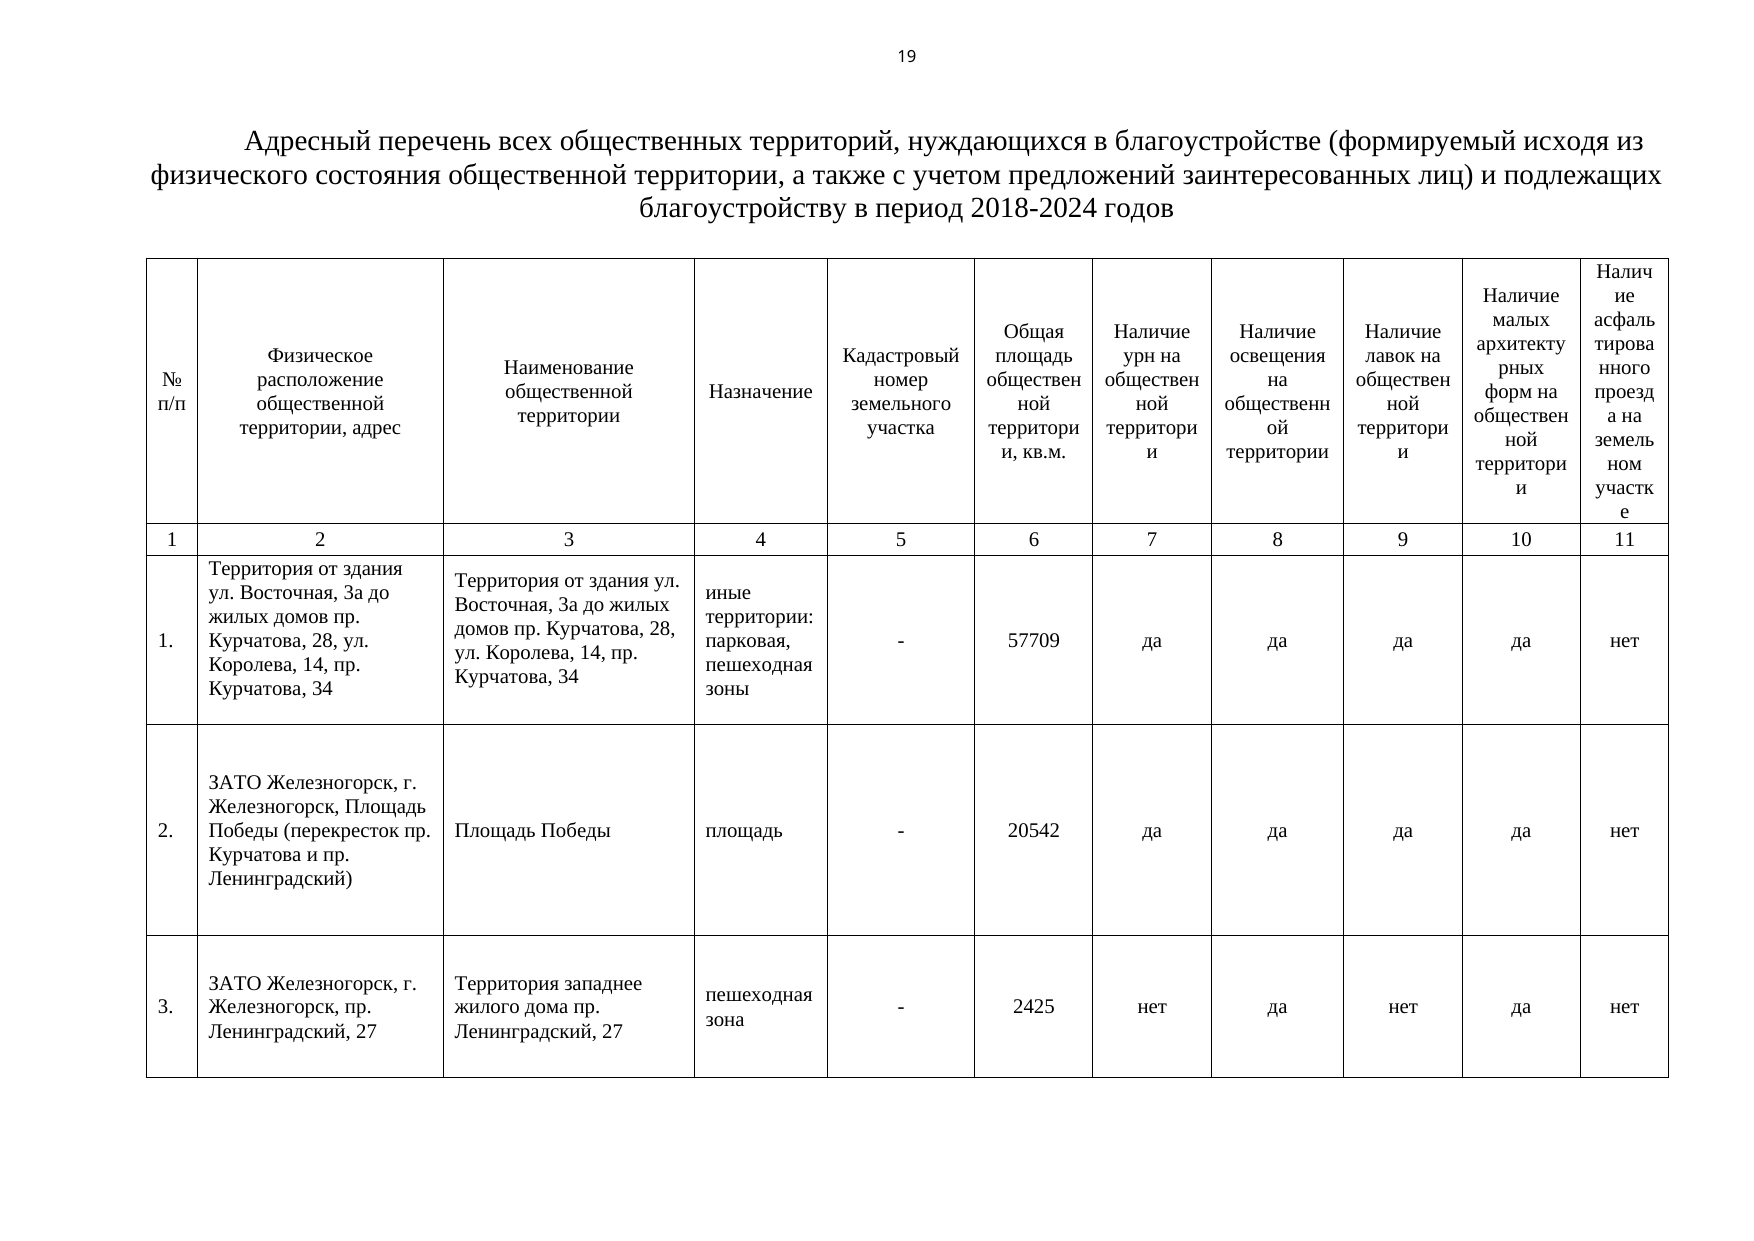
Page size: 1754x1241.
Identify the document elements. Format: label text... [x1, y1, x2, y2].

table_cell иные территории: парковая, пешеходная зоны [695, 556, 827, 724]
table_header Наличие урн на общественной территории [1093, 259, 1211, 523]
table_cell 9 [1344, 524, 1462, 554]
table_cell да [1212, 556, 1343, 724]
table_header № п/п [147, 259, 197, 523]
table_cell 10 [1463, 524, 1580, 554]
table_cell нет [1581, 556, 1668, 724]
table_cell Территория от здания ул. Восточная, 3а до жилых домов пр. Курчатова, 28, ул. Королева, 14, пр. Курчатова, 34 [444, 556, 694, 724]
table_header Наличие асфальтированного проезда на земельном участке [1581, 259, 1668, 523]
table_cell - [828, 936, 974, 1077]
table_cell 4 [695, 524, 827, 554]
table_cell да [1463, 725, 1580, 935]
table_cell нет [1581, 725, 1668, 935]
table_cell 5 [828, 524, 974, 554]
table_cell нет [1093, 936, 1211, 1077]
table_cell да [1344, 725, 1462, 935]
table_cell Территория западнее жилого дома пр. Ленинградский, 27 [444, 936, 694, 1077]
table_header Наименование общественной территории [444, 259, 694, 523]
table_cell 2425 [975, 936, 1092, 1077]
table_cell 1 [147, 524, 197, 554]
table_cell нет [1344, 936, 1462, 1077]
table_cell [147, 725, 197, 935]
table_header Наличие лавок на общественной территории [1344, 259, 1462, 523]
text Адресный перечень всех общественных территорий, нуждающихся в благоустройстве (формируемый исходя из физического состояния общественной территории, а также с учетом предложений заинтересованных лиц) и подлежащих благоустройству в период 2018-2024 годов [148, 123, 1665, 224]
table_header Физическое расположение общественной территории, адрес [198, 259, 443, 523]
table_cell 6 [975, 524, 1092, 554]
table_header Наличие малых архитектурных форм на общественной территории [1463, 259, 1580, 523]
table_cell ЗАТО Железногорск, г. Железногорск, пр. Ленинградский, 27 [198, 936, 443, 1077]
table_header Назначение [695, 259, 827, 523]
table_cell да [1463, 556, 1580, 724]
table_cell 2 [198, 524, 443, 554]
table_cell да [1093, 556, 1211, 724]
table_cell - [828, 556, 974, 724]
table_cell пешеходная зона [695, 936, 827, 1077]
table_cell - [828, 725, 974, 935]
table_header Общая площадь общественной территории, кв.м. [975, 259, 1092, 523]
table_cell да [1212, 725, 1343, 935]
table_cell 57709 [975, 556, 1092, 724]
table_cell [147, 556, 197, 724]
table_cell ЗАТО Железногорск, г. Железногорск, Площадь Победы (перекресток пр. Курчатова и пр. Ленинградский) [198, 725, 443, 935]
table_cell 7 [1093, 524, 1211, 554]
table_cell да [1344, 556, 1462, 724]
table_cell 20542 [975, 725, 1092, 935]
table_header Кадастровый номер земельного участка [828, 259, 974, 523]
table_header Наличие освещения на общественной территории [1212, 259, 1343, 523]
table_cell 11 [1581, 524, 1668, 554]
table_cell Площадь Победы [444, 725, 694, 935]
table_cell Территория от здания ул. Восточная, 3а до жилых домов пр. Курчатова, 28, ул. Королева, 14, пр. Курчатова, 34 [198, 556, 443, 724]
table_cell да [1463, 936, 1580, 1077]
table_cell 3 [444, 524, 694, 554]
table_cell площадь [695, 725, 827, 935]
table_cell да [1093, 725, 1211, 935]
table_cell 8 [1212, 524, 1343, 554]
table_cell [147, 936, 197, 1077]
table_cell нет [1581, 936, 1668, 1077]
table_cell да [1212, 936, 1343, 1077]
